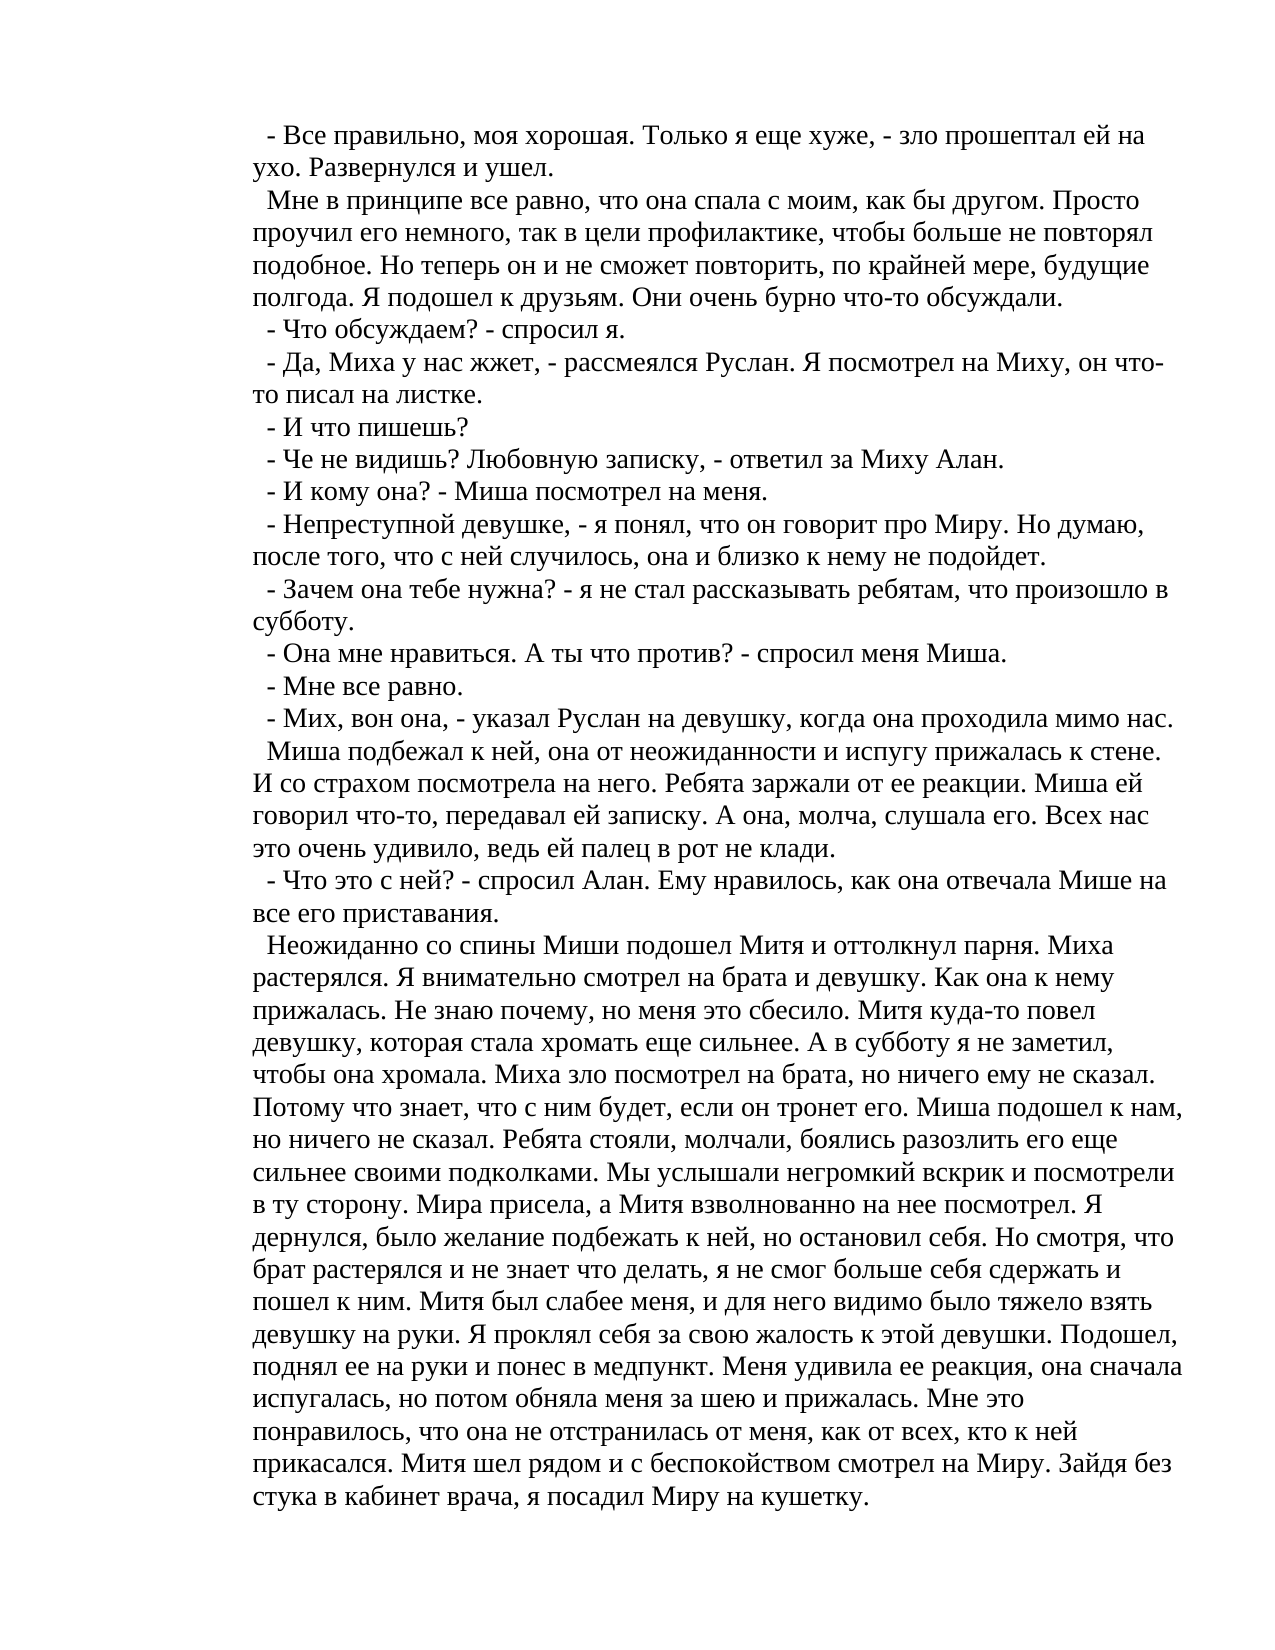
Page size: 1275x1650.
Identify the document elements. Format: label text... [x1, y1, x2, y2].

text - Что обсуждаем? - спросил я. [252, 312, 1186, 345]
text - И кому она? - Миша посмотрел на меня. [252, 474, 1186, 507]
text - Мне все равно. [252, 669, 1186, 701]
text - Да, Миха у нас жжет, - рассмеялся Руслан. Я посмотрел на Миху, он что-то писал на листке. [252, 345, 1186, 410]
text - Она мне нравиться. А ты что против? - спросил меня Миша. [252, 636, 1186, 669]
text Миша подбежал к ней, она от неожиданности и испугу прижалась к стене. И со страхом посмотрела на него. Ребята заржали от ее реакции. Миша ей говорил что-то, передавал ей записку. А она, молча, слушала его. Всех нас это очень удивило, ведь ей палец в рот не клади. [252, 734, 1186, 863]
text - Мих, вон она, - указал Руслан на девушку, когда она проходила мимо нас. [252, 701, 1186, 734]
text - Че не видишь? Любовную записку, - ответил за Миху Алан. [252, 442, 1186, 474]
text Мне в принципе все равно, что она спала с моим, как бы другом. Просто проучил его немного, так в цели профилактике, чтобы больше не повторял подобное. Но теперь он и не сможет повторить, по крайней мере, будущие полгода. Я подошел к друзьям. Они очень бурно что-то обсуждали. [252, 183, 1186, 312]
text - И что пишешь? [252, 410, 1186, 442]
text - Что это с ней? - спросил Алан. Ему нравилось, как она отвечала Мише на все его приставания. [252, 863, 1186, 928]
text - Зачем она тебе нужна? - я не стал рассказывать ребятам, что произошло в субботу. [252, 572, 1186, 636]
text Неожиданно со спины Миши подошел Митя и оттолкнул парня. Миха растерялся. Я внимательно смотрел на брата и девушку. Как она к нему прижалась. Не знаю почему, но меня это сбесило. Митя куда-то повел девушку, которая стала хромать еще сильнее. А в субботу я не заметил, чтобы она хромала. Миха зло посмотрел на брата, но ничего ему не сказал. Потому что знает, что с ним будет, если он тронет его. Миша подошел к нам, но ничего не сказал. Ребята стояли, молчали, боялись разозлить его еще сильнее своими подколками. Мы услышали негромкий вскрик и посмотрели в ту сторону. Мира присела, а Митя взволнованно на нее посмотрел. Я дернулся, было желание подбежать к ней, но остановил себя. Но смотря, что брат растерялся и не знает что делать, я не смог больше себя сдержать и пошел к ним. Митя был слабее меня, и для него видимо было тяжело взять девушку на руки. Я проклял себя за свою жалость к этой девушки. Подошел, поднял ее на руки и понес в медпункт. Меня удивила ее реакция, она сначала испугалась, но потом обняла меня за шею и прижалась. Мне это понравилось, что она не отстранилась от меня, как от всех, кто к ней прикасался. Митя шел рядом и с беспокойством смотрел на Миру. Зайдя без стука в кабинет врача, я посадил Миру на кушетку. [252, 928, 1186, 1511]
text - Все правильно, моя хорошая. Только я еще хуже, - зло прошептал ей на ухо. Развернулся и ушел. [252, 118, 1186, 183]
text - Непреступной девушке, - я понял, что он говорит про Миру. Но думаю, после того, что с ней случилось, она и близко к нему не подойдет. [252, 507, 1186, 572]
